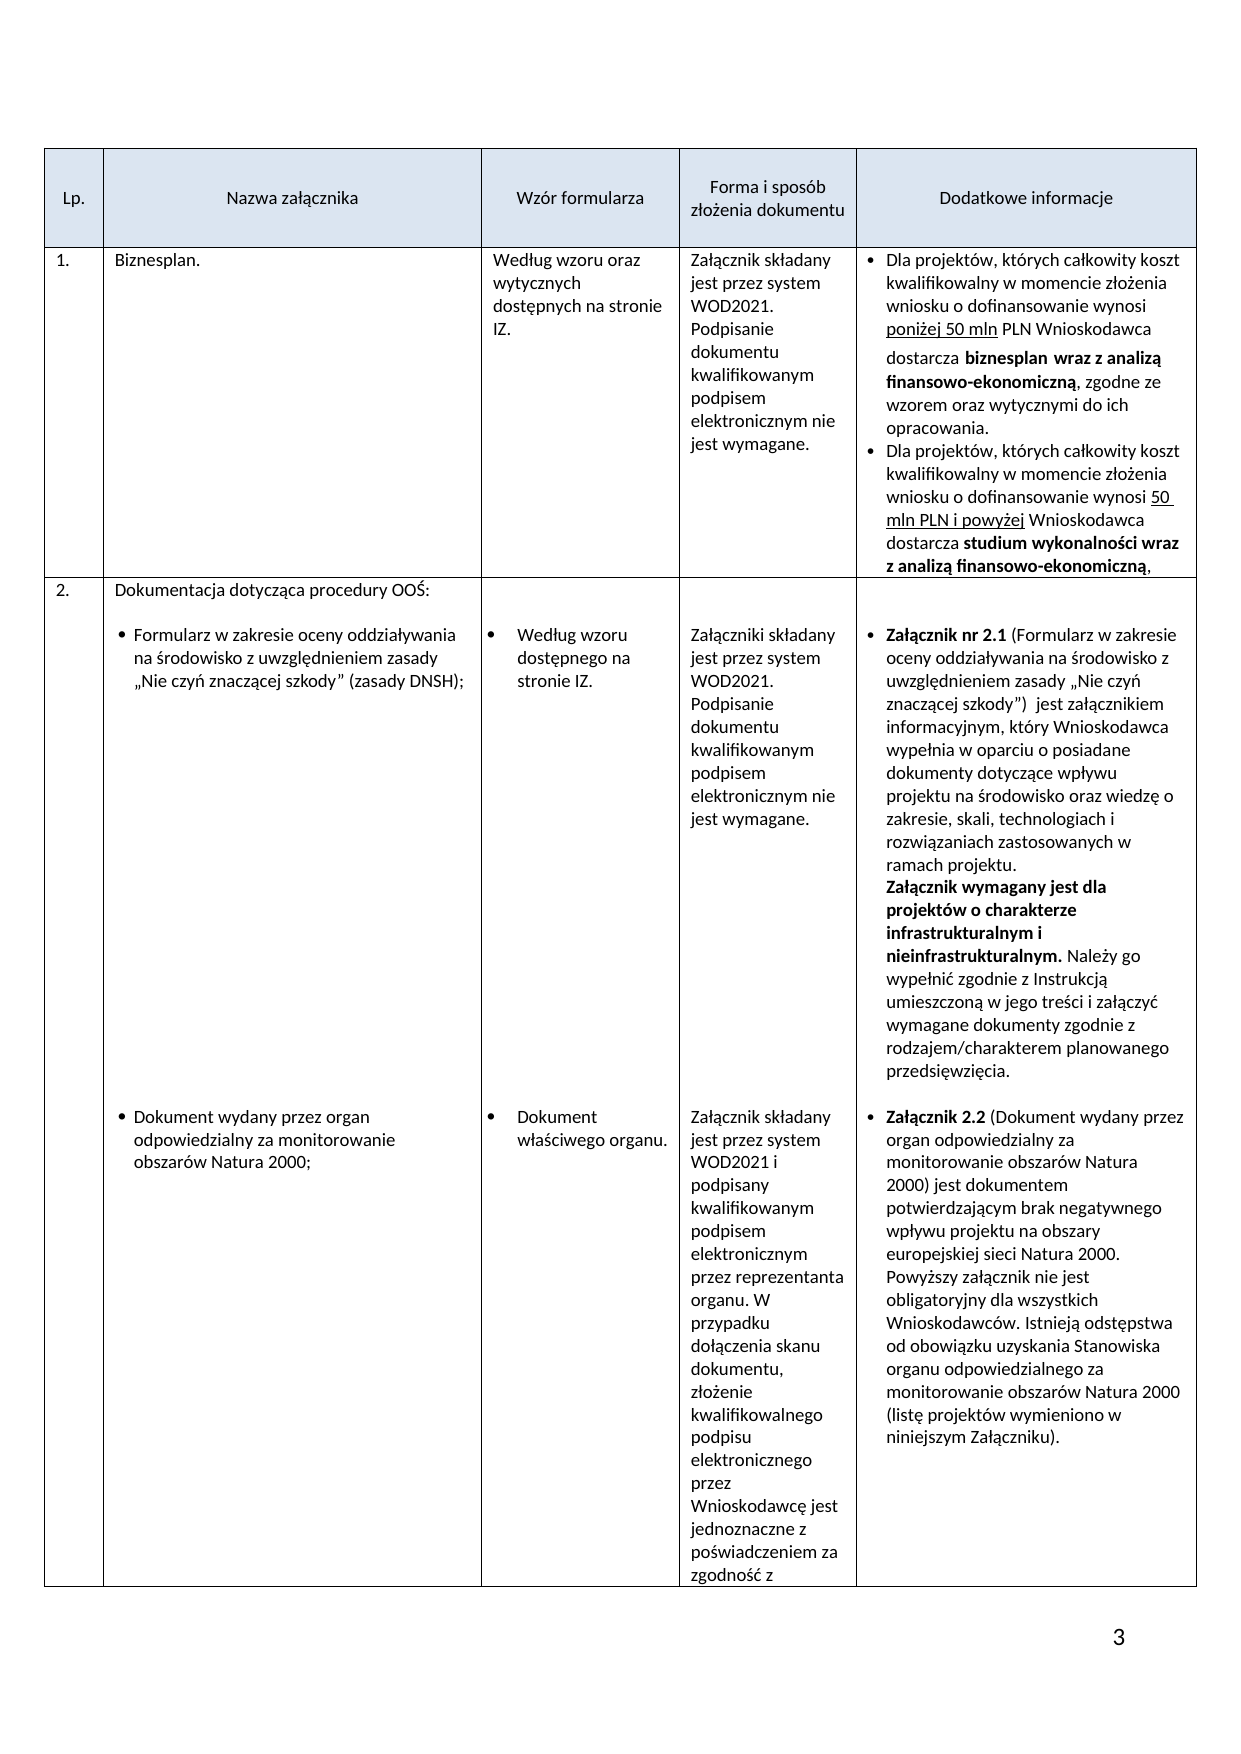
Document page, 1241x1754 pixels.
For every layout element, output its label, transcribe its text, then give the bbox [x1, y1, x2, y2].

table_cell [857, 578, 1196, 1586]
table_cell Lp. [45, 149, 103, 247]
table_cell Biznesplan. [104, 248, 481, 577]
table_cell Załącznik składany jest przez system WOD2021. Podpisanie dokumentu kwalifikowanym podpisem elektronicznym nie jest wymagane. [680, 248, 856, 577]
table_cell Nazwa załącznika [104, 149, 481, 247]
table_cell Według wzoru oraz wytycznych dostępnych na stronie IZ. [482, 248, 679, 577]
table_cell Dodatkowe informacje [857, 149, 1196, 247]
table_cell Wzór formularza [482, 149, 679, 247]
table_cell 1. [45, 248, 103, 577]
table_cell Dla projektów, których całkowity koszt kwalifikowalny w momencie złożenia wniosku o dofinansowanie wynosi poniżej 50 mln PLN Wnioskodawca dostarcza biznesplan wraz z analizą finansowo-ekonomiczną, zgodne ze wzorem oraz wytycznymi do ich opracowania. Dla projektów, których całkowity koszt kwalifikowalny w momencie złożenia wniosku o dofinansowanie wynosi 50 mln PLN i powyżej Wnioskodawca dostarcza studium wykonalności wraz z analizą finansowo-ekonomiczną, [857, 248, 1196, 577]
table_cell Forma i sposób złożenia dokumentu [680, 149, 856, 247]
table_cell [482, 578, 679, 1586]
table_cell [680, 578, 856, 1586]
table_cell 2. [45, 578, 103, 1586]
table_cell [104, 578, 481, 1586]
